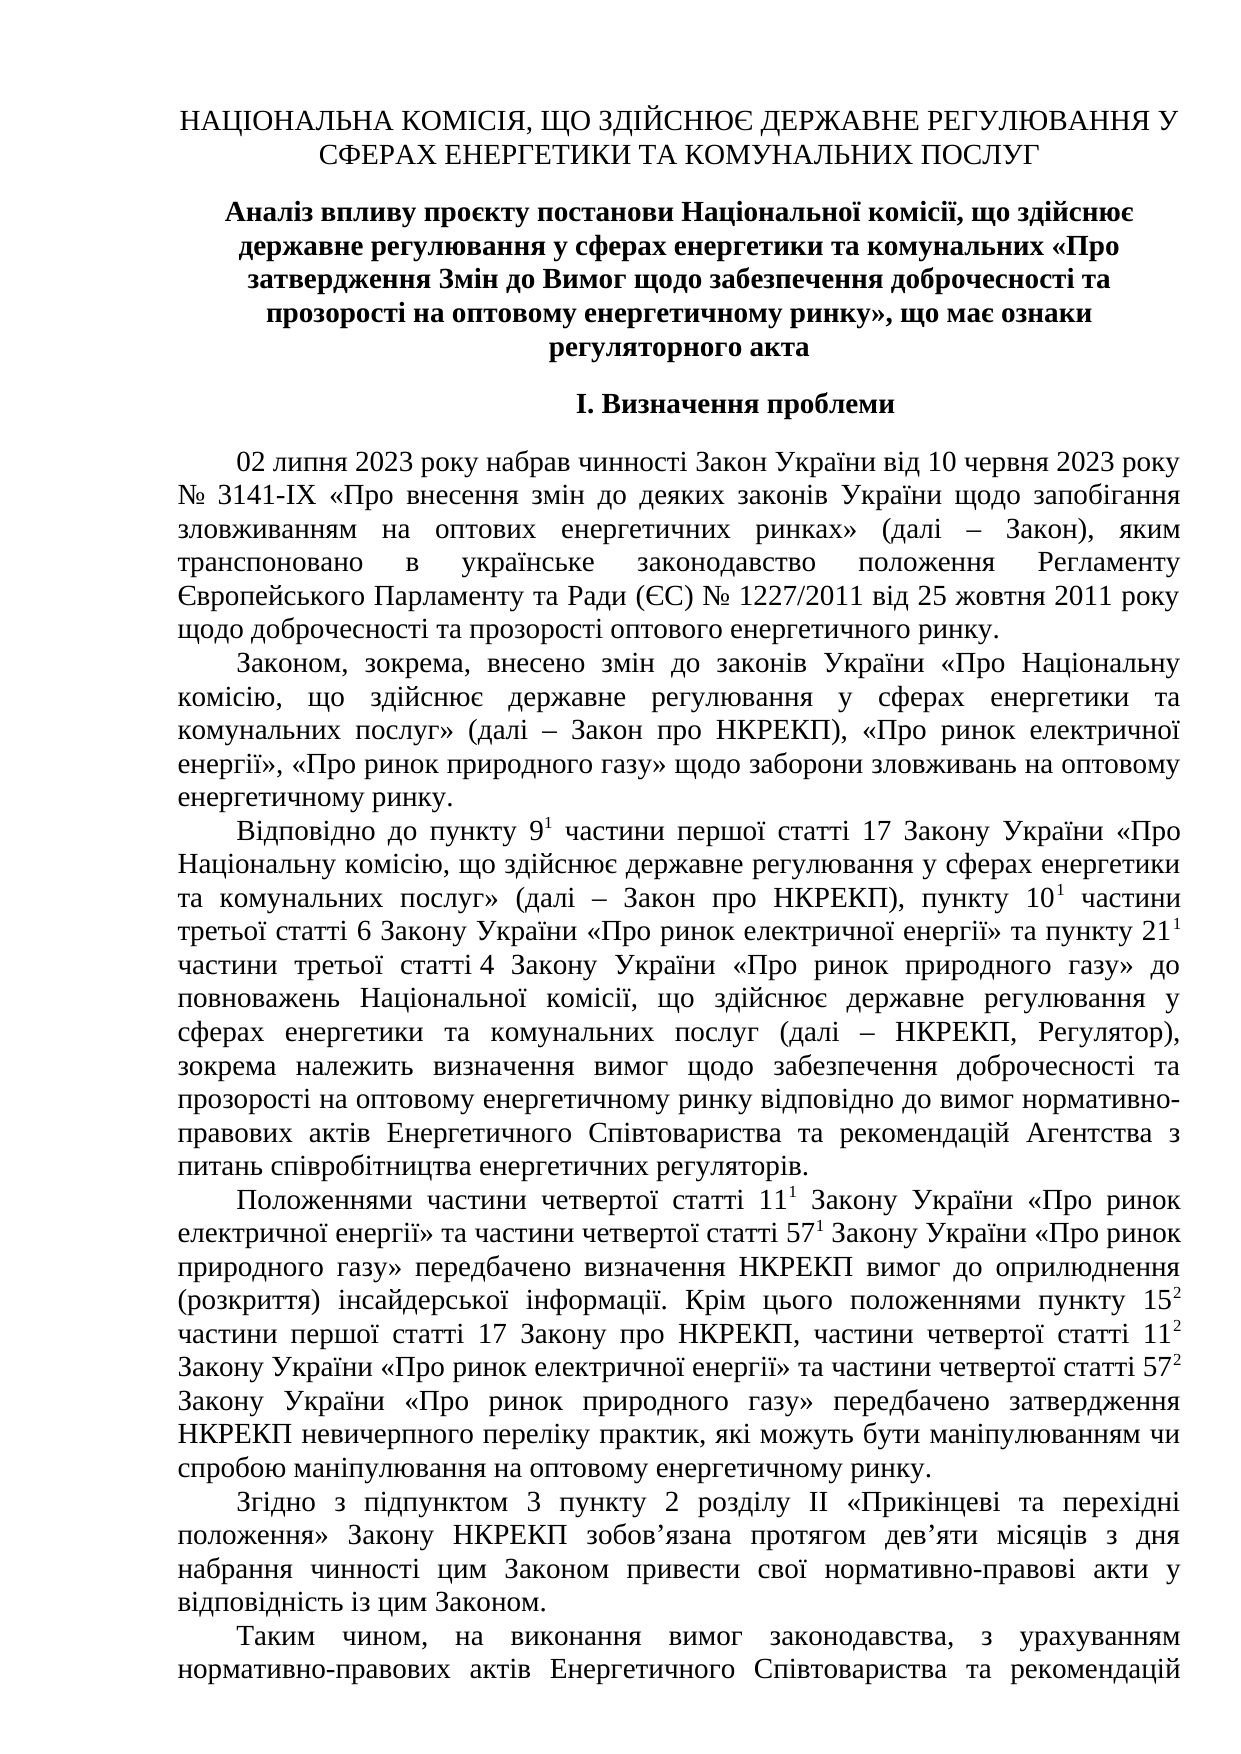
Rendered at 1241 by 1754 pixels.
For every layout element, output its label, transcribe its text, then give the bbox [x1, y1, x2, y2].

text I. Визначення проблеми [289, 386, 1181, 420]
text Законом, зокрема, внесено змін до законів України «Про Національну комісію, що здійснює державне регулювання у сферах енергетики та комунальних послуг» (далі – Закон про НКРЕКП), «Про ринок електричної енергії», «Про ринок природного газу» щодо заборони зловживань на оптовому енергетичному ринку. [177, 645, 1181, 813]
text НАЦІОНАЛЬНА КОМІСІЯ, ЩО ЗДІЙСНЮЄ ДЕРЖАВНЕ РЕГУЛЮВАННЯ У СФЕРАХ ЕНЕРГЕТИКИ ТА КОМУНАЛЬНИХ ПОСЛУГ [177, 103, 1181, 171]
text Положеннями частини четвертої статті 111 Закону України «Про ринок електричної енергії» та частини четвертої статті 571 Закону України «Про ринок природного газу» передбачено визначення НКРЕКП вимог до оприлюднення (розкриття) інсайдерської інформації. Крім цього положеннями пункту 152 частини першої статті 17 Закону про НКРЕКП, частини четвертої статті 112 Закону України «Про ринок електричної енергії» та частини четвертої статті 572 Закону України «Про ринок природного газу» передбачено затвердження НКРЕКП невичерпного переліку практик, які можуть бути маніпулюванням чи спробою маніпулювання на оптовому енергетичному ринку. [177, 1182, 1181, 1484]
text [177, 1618, 1181, 1685]
text Аналіз впливу проєкту постанови Національної комісії, що здійснює державне регулювання у сферах енергетики та комунальних «Про затвердження Змін до Вимог щодо забезпечення доброчесності та прозорості на оптовому енергетичному ринку», що має ознаки регуляторного акта [177, 194, 1181, 362]
text Відповідно до пункту 91 частини першої статті 17 Закону України «Про Національну комісію, що здійснює державне регулювання у сферах енергетики та комунальних послуг» (далі – Закон про НКРЕКП), пункту 101 частини третьої статті 6 Закону України «Про ринок електричної енергії» та пункту 211 частини третьої статті 4 Закону України «Про ринок природного газу» до повноважень Національної комісії, що здійснює державне регулювання у сферах енергетики та комунальних послуг (далі – НКРЕКП, Регулятор), зокрема належить визначення вимог щодо забезпечення доброчесності та прозорості на оптовому енергетичному ринку відповідно до вимог нормативно-правових актів Енергетичного Співтовариства та рекомендацій Агентства з питань співробітництва енергетичних регуляторів. [177, 813, 1181, 1182]
text Згідно з підпунктом 3 пункту 2 розділу ІІ «Прикінцеві та перехідні положення» Закону НКРЕКП зобов’язана протягом дев’яти місяців з дня набрання чинності цим Законом привести свої нормативно-правові акти у відповідність із цим Законом. [177, 1484, 1181, 1618]
text 02 липня 2023 року набрав чинності Закон України від 10 червня 2023 року № 3141-IX «Про внесення змін до деяких законів України щодо запобігання зловживанням на оптових енергетичних ринках» (далі – Закон), яким транспоновано в українське законодавство положення Регламенту Європейського Парламенту та Ради (ЄС) № 1227/2011 від 25 жовтня 2011 року щодо доброчесності та прозорості оптового енергетичного ринку. [177, 444, 1181, 645]
